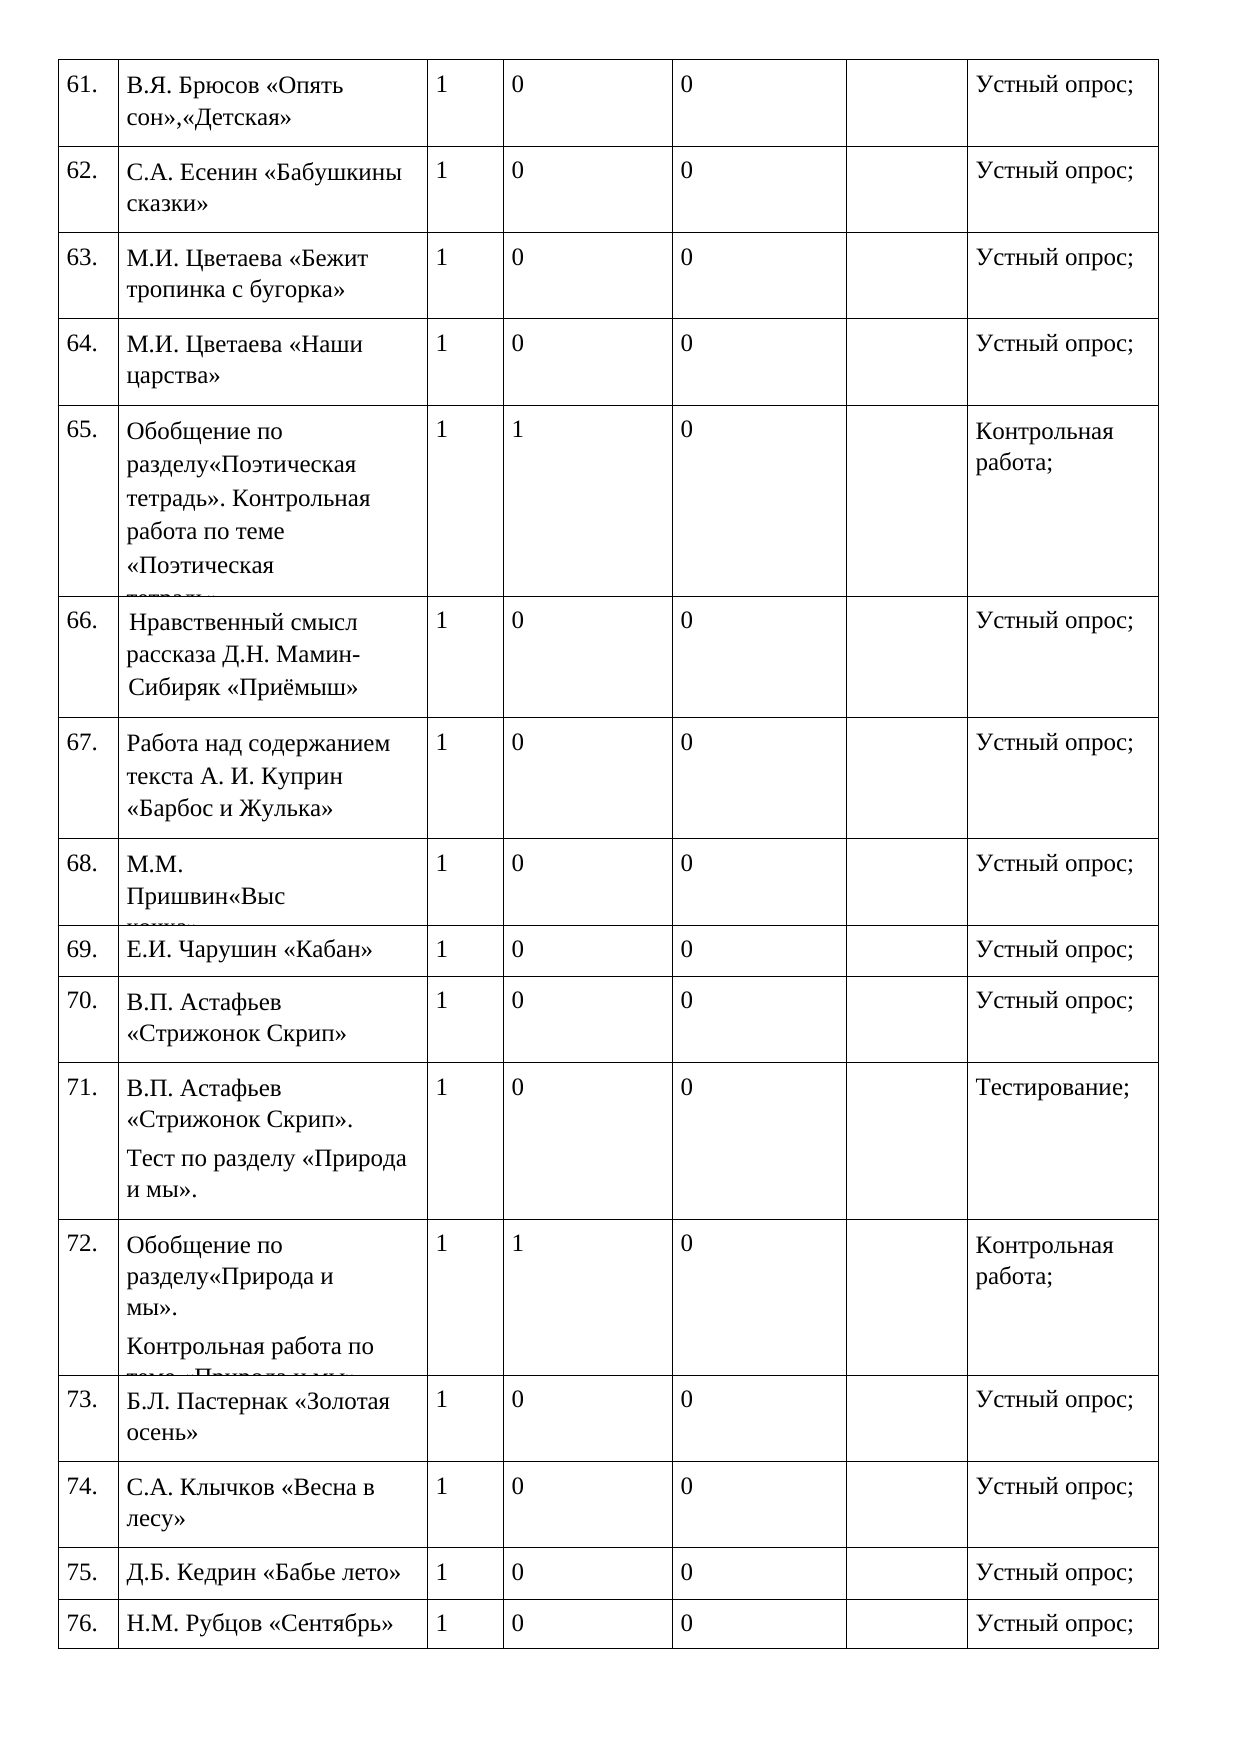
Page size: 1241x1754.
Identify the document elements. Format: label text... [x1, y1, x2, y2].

table_cell 0 [673, 1063, 846, 1218]
table_cell 0 [504, 718, 672, 838]
table_cell [847, 1548, 967, 1598]
table_cell Устный опрос; [968, 926, 1158, 976]
table_cell 1 [428, 147, 503, 232]
table_cell 0 [504, 977, 672, 1062]
table_cell Устный опрос; [968, 233, 1158, 318]
table_cell С.А. Есенин «Бабушкины сказки» [119, 147, 427, 232]
table_cell 0 [504, 1548, 672, 1598]
table_cell [847, 319, 967, 404]
table_cell 0 [673, 718, 846, 838]
table_cell 70. [59, 977, 118, 1062]
table_header [847, 60, 967, 146]
table_cell Устный опрос; [968, 718, 1158, 838]
table_cell [847, 1220, 967, 1375]
table_cell 1 [428, 233, 503, 318]
table_cell 68. [59, 839, 118, 924]
table_cell [847, 147, 967, 232]
table_cell Устный опрос; [968, 1600, 1158, 1648]
table_cell 74. [59, 1462, 118, 1547]
table_cell [847, 718, 967, 838]
table_cell [847, 926, 967, 976]
table_cell 1 [428, 319, 503, 404]
table_cell 1 [428, 1376, 503, 1461]
table_cell [847, 597, 967, 717]
table_cell Контрольная работа; [968, 1220, 1158, 1375]
table_cell 0 [673, 597, 846, 717]
table_cell 0 [673, 1548, 846, 1598]
table_cell 75. [59, 1548, 118, 1598]
table_cell Устный опрос; [968, 839, 1158, 924]
table_cell 1 [428, 718, 503, 838]
table_cell С.А. Клычков «Весна в лесу» [119, 1462, 427, 1547]
table_cell 0 [504, 839, 672, 924]
table_cell 0 [673, 319, 846, 404]
table_cell М.И. Цветаева «Наши царства» [119, 319, 427, 404]
table_cell 0 [504, 1376, 672, 1461]
table_cell [847, 977, 967, 1062]
table_cell [847, 1376, 967, 1461]
table_cell 0 [504, 233, 672, 318]
table_header 0 [504, 60, 672, 146]
table_cell 0 [504, 926, 672, 976]
table_cell 72. [59, 1220, 118, 1375]
table_cell 1 [428, 839, 503, 924]
table_header В.Я. Брюсов «Опять сон»,«Детская» [119, 60, 427, 146]
table_cell В.П. Астафьев «Стрижонок Скрип». Тест по разделу «Природа и мы». [119, 1063, 427, 1218]
table_cell 62. [59, 147, 118, 232]
table_cell [847, 1063, 967, 1218]
table_cell Д.Б. Кедрин «Бабье лето» [119, 1548, 427, 1598]
table_cell Устный опрос; [968, 977, 1158, 1062]
table_cell 1 [428, 926, 503, 976]
table_cell 0 [504, 597, 672, 717]
table_cell 0 [673, 406, 846, 596]
table_cell 0 [673, 1220, 846, 1375]
table_header Устный опрос; [968, 60, 1158, 146]
table_cell М.И. Цветаева «Бежит тропинка с бугорка» [119, 233, 427, 318]
table_cell В.П. Астафьев «Стрижонок Скрип» [119, 977, 427, 1062]
table_cell 65. [59, 406, 118, 596]
table_cell Устный опрос; [968, 1376, 1158, 1461]
table_cell Работа над содержанием текста А. И. Куприн «Барбос и Жулька» [119, 718, 427, 838]
table_cell 0 [673, 233, 846, 318]
table_cell Е.И. Чарушин «Кабан» [119, 926, 427, 976]
table_cell 0 [673, 147, 846, 232]
table_cell Устный опрос; [968, 1462, 1158, 1547]
table_cell 0 [504, 319, 672, 404]
table_cell Обобщение по разделу«Поэтическая тетрадь». Контрольная работа по теме «Поэтическая тетрадь». [119, 406, 427, 596]
table_cell 69. [59, 926, 118, 976]
table_cell Б.Л. Пастернак «Золотая осень» [119, 1376, 427, 1461]
table_cell [847, 406, 967, 596]
table_cell М.М. Пришвин«Выскочка» [119, 839, 427, 924]
table_cell Устный опрос; [968, 147, 1158, 232]
table_cell 67. [59, 718, 118, 838]
table_cell 1 [504, 406, 672, 596]
table_cell Устный опрос; [968, 319, 1158, 404]
table_cell 1 [428, 406, 503, 596]
table_cell Тестирование; [968, 1063, 1158, 1218]
table_cell 1 [428, 597, 503, 717]
table_cell 0 [673, 1376, 846, 1461]
table_header 61. [59, 60, 118, 146]
table_cell 0 [673, 977, 846, 1062]
table_cell 1 [428, 1462, 503, 1547]
table_cell 1 [428, 1220, 503, 1375]
table_cell [847, 839, 967, 924]
table_cell 0 [504, 1462, 672, 1547]
table_cell 71. [59, 1063, 118, 1218]
table_cell [847, 1600, 967, 1648]
table_cell 1 [504, 1220, 672, 1375]
table_cell 0 [673, 839, 846, 924]
table_cell 1 [428, 1600, 503, 1648]
table_cell [847, 1462, 967, 1547]
table_cell Обобщение по разделу«Природа и мы». Контрольная работа по теме «Природа и мы». [119, 1220, 427, 1375]
table_cell 1 [428, 977, 503, 1062]
table_cell 0 [673, 926, 846, 976]
table_cell 1 [428, 1063, 503, 1218]
table_cell Нравственный смысл рассказа Д.Н. Мамин-Сибиряк «Приёмыш» [119, 597, 427, 717]
table_cell Устный опрос; [968, 597, 1158, 717]
table_cell 66. [59, 597, 118, 717]
table_cell 0 [504, 1063, 672, 1218]
table_cell Н.М. Рубцов «Сентябрь» [119, 1600, 427, 1648]
table_cell 0 [673, 1462, 846, 1547]
table_cell [847, 233, 967, 318]
table_header 1 [428, 60, 503, 146]
table_cell 76. [59, 1600, 118, 1648]
table_cell Контрольная работа; [968, 406, 1158, 596]
table_cell 0 [504, 1600, 672, 1648]
table_cell 0 [504, 147, 672, 232]
table_cell 64. [59, 319, 118, 404]
table_cell 0 [673, 1600, 846, 1648]
table_cell 63. [59, 233, 118, 318]
table_cell 73. [59, 1376, 118, 1461]
table_cell 1 [428, 1548, 503, 1598]
table_cell Устный опрос; [968, 1548, 1158, 1598]
table_header 0 [673, 60, 846, 146]
